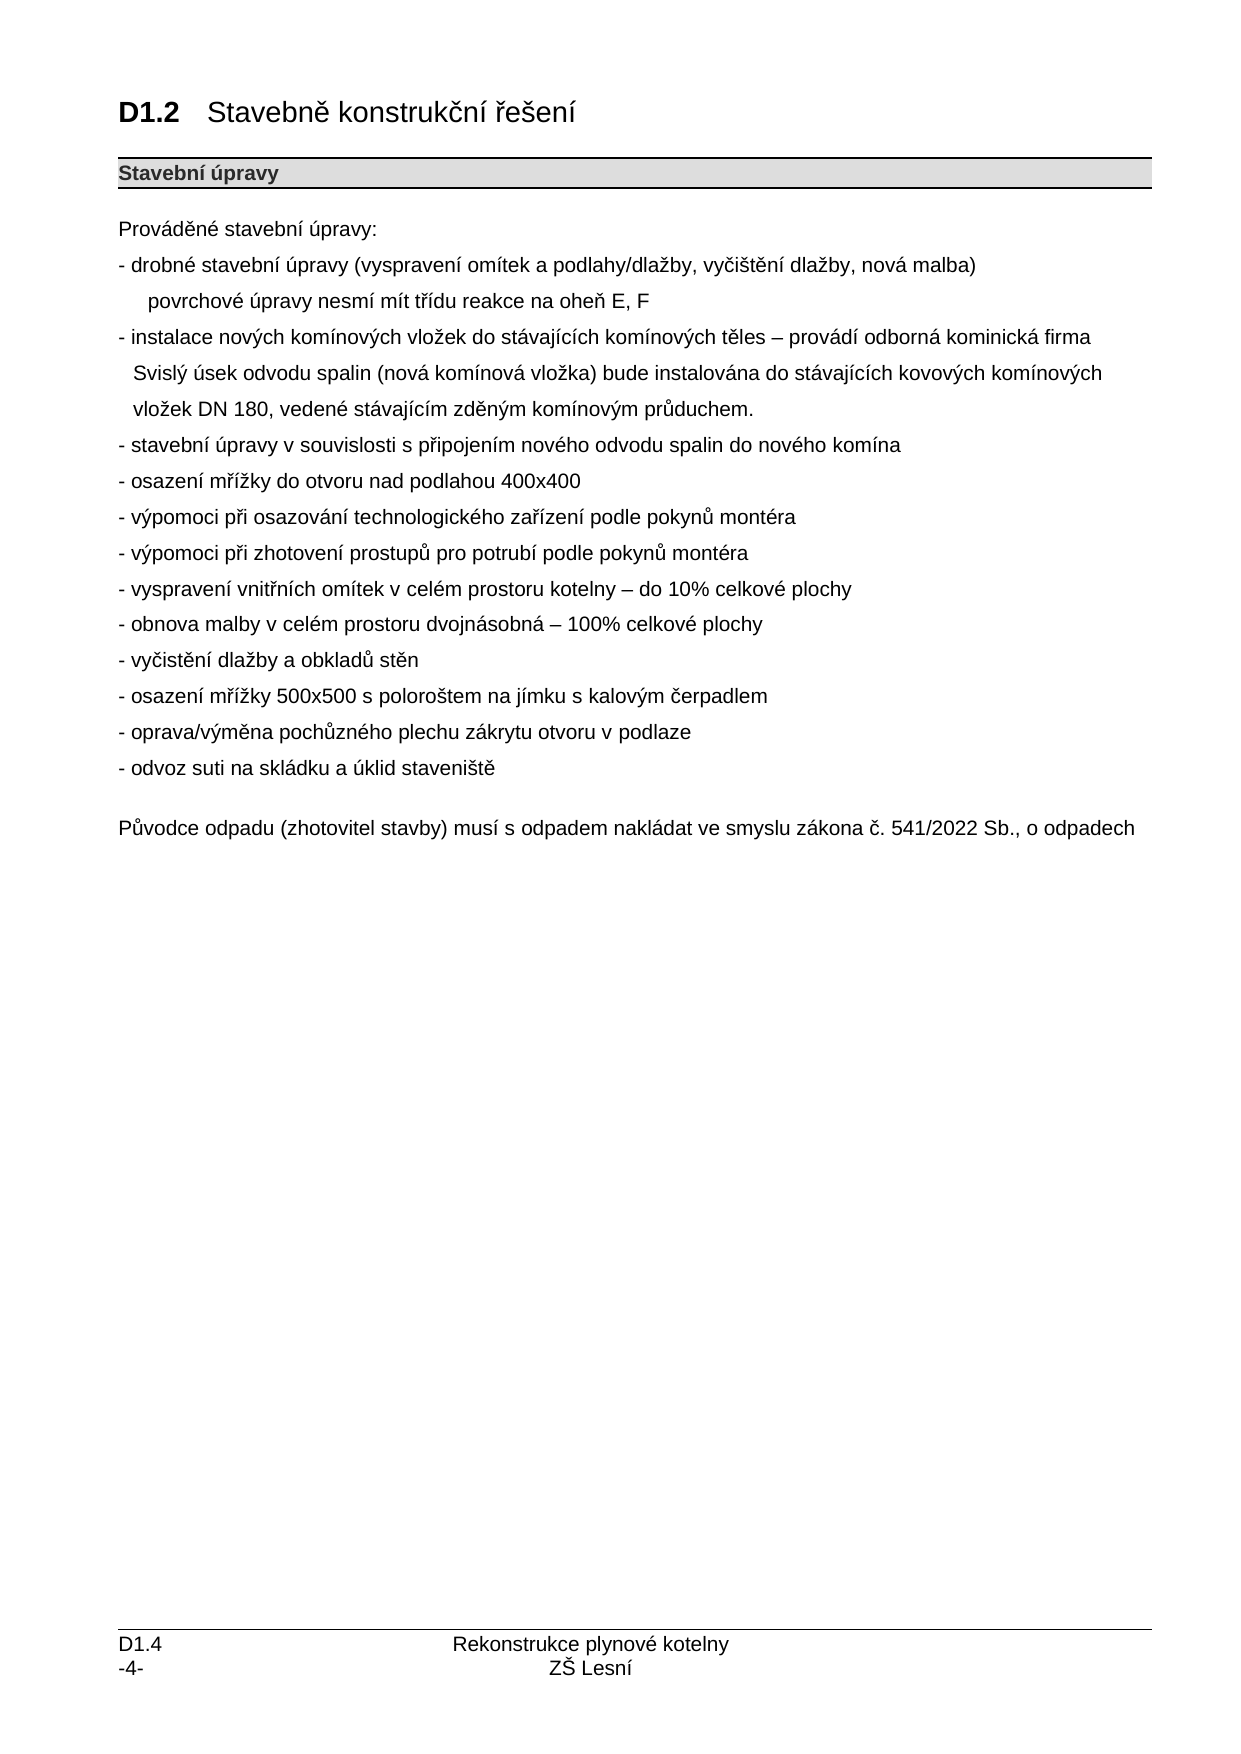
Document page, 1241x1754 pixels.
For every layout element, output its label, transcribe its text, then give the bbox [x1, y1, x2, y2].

text - výpomoci při zhotovení prostupů pro potrubí podle pokynů montéra [118, 540, 1152, 564]
text - vyspravení vnitřních omítek v celém prostoru kotelny – do 10% celkové plochy [118, 576, 1152, 600]
text - obnova malby v celém prostoru dvojnásobná – 100% celkové plochy [118, 612, 1152, 636]
text Svislý úsek odvodu spalin (nová komínová vložka) bude instalována do stávajících kovových komínových vložek DN 180, vedené stávajícím zděným komínovým průduchem. [118, 361, 1152, 421]
text - vyčistění dlažby a obkladů stěn [118, 648, 1152, 672]
text - odvoz suti na skládku a úklid staveniště [118, 756, 1152, 780]
text - stavební úpravy v souvislosti s připojením nového odvodu spalin do nového komína [118, 433, 1152, 457]
text Stavební úpravy [118, 159, 1152, 187]
text - oprava/výměna pochůzného plechu zákrytu otvoru v podlaze [118, 720, 1152, 744]
text - výpomoci při osazování technologického zařízení podle pokynů montéra [118, 504, 1152, 528]
text - osazení mřížky 500x500 s poloroštem na jímku s kalovým čerpadlem [118, 684, 1152, 708]
text povrchové úpravy nesmí mít třídu reakce na oheň E, F [118, 289, 1152, 313]
text - instalace nových komínových vložek do stávajících komínových těles – provádí odborná kominická firma [118, 325, 1152, 349]
text - osazení mřížky do otvoru nad podlahou 400x400 [118, 468, 1152, 492]
subtitle D1.2 Stavebně konstrukční řešení [118, 95, 1152, 128]
text Původce odpadu (zhotovitel stavby) musí s odpadem nakládat ve smyslu zákona č. 541/2022 Sb., o odpadech [118, 816, 1152, 840]
text Prováděné stavební úpravy: [118, 217, 1152, 241]
text - drobné stavební úpravy (vyspravení omítek a podlahy/dlažby, vyčištění dlažby, nová malba) [118, 253, 1152, 277]
